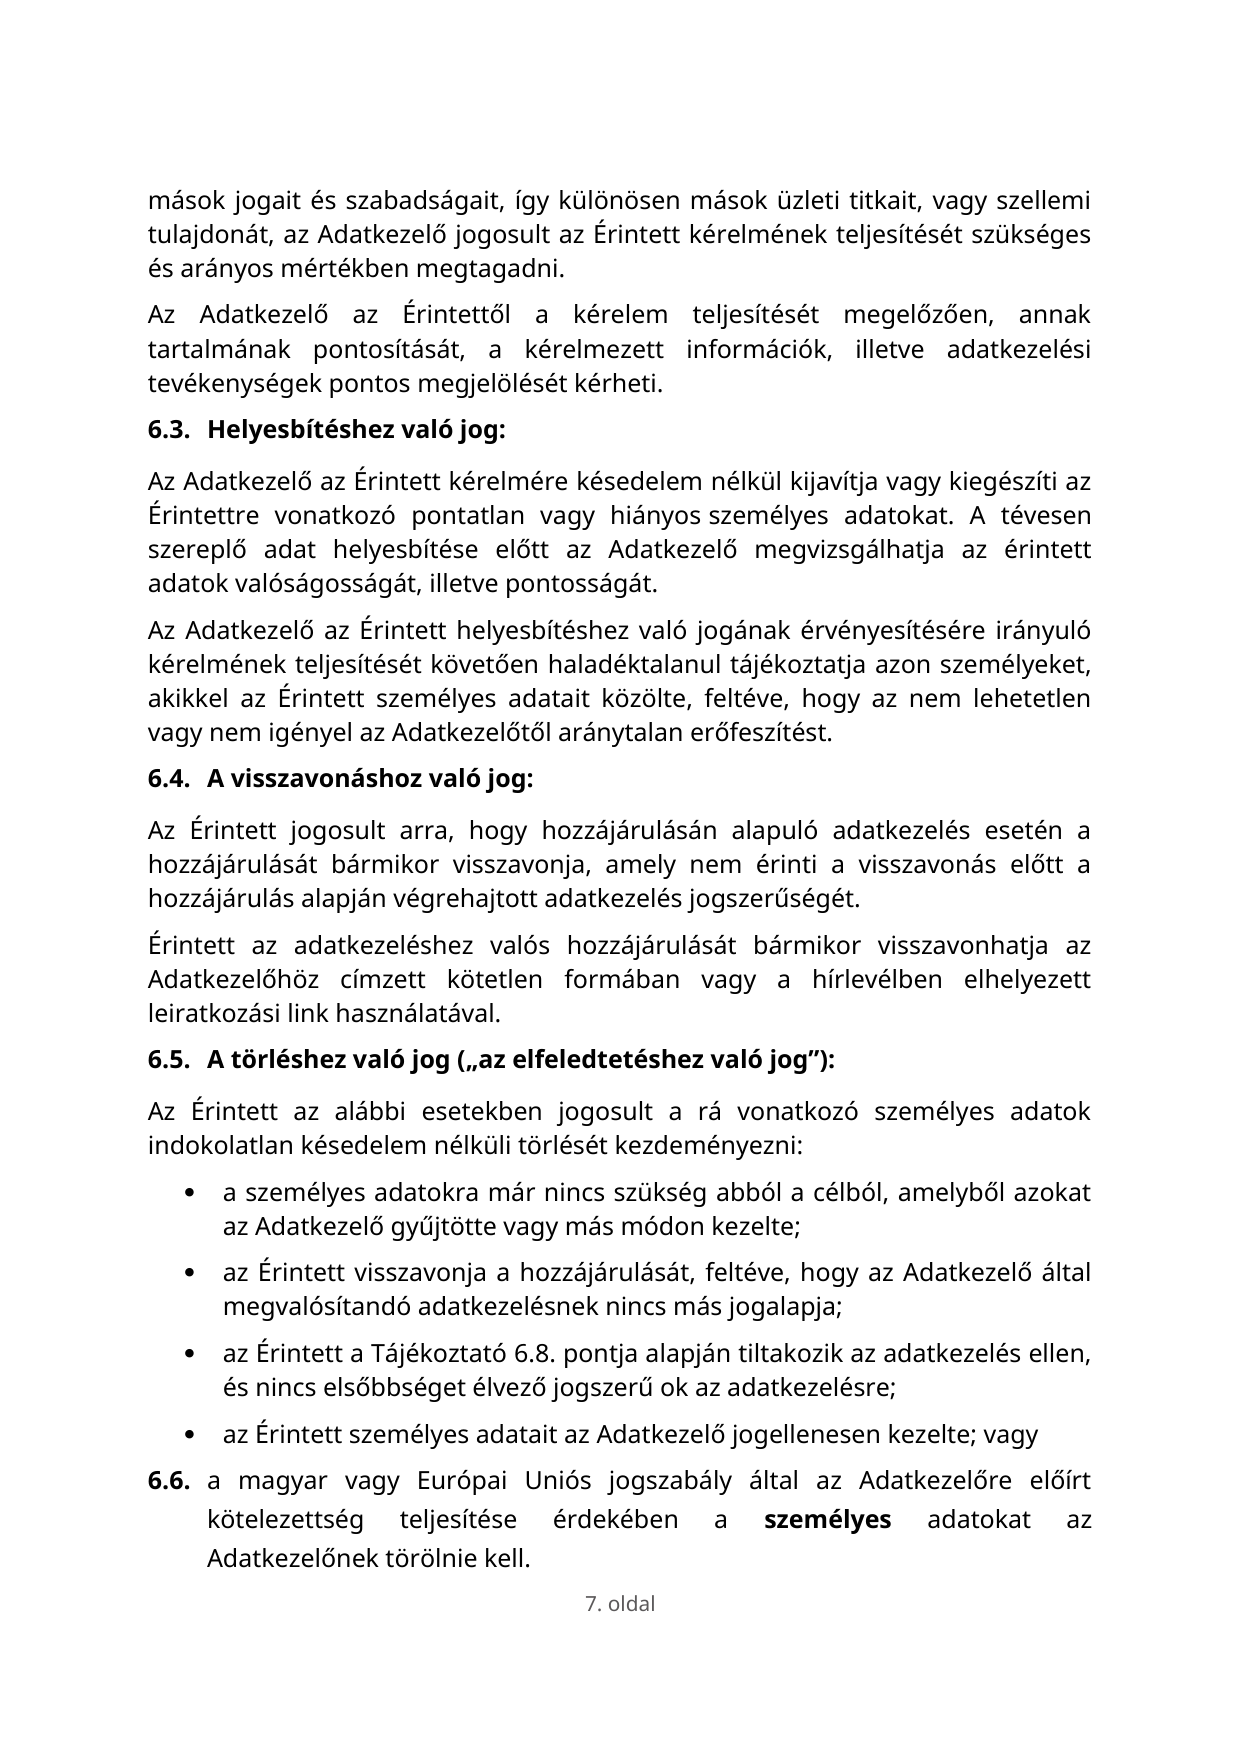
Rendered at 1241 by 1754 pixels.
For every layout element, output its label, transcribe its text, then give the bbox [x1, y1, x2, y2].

text Érintett az adatkezeléshez valós hozzájárulását bármikor visszavonhatja az Adatkezelőhöz címzett kötetlen formában vagy a hírlevélben elhelyezett leiratkozási link használatával. [148, 927, 1092, 1029]
text Az Adatkezelő az Érintett kérelmére késedelem nélkül kijavítja vagy kiegészíti az Érintettre vonatkozó pontatlan vagy hiányos személyes adatokat. A tévesen szereplő adat helyesbítése előtt az Adatkezelő megvizsgálhatja az érintett adatok valóságosságát, illetve pontosságát. [148, 463, 1092, 600]
list az Érintett személyes adatait az Adatkezelő jogellenesen kezelte; vagy [185, 1416, 1092, 1450]
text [148, 182, 1092, 285]
list A törléshez való jog („az elfeledtetéshez való jog”): [148, 1042, 1092, 1076]
text Az Adatkezelő az Érintett helyesbítéshez való jogának érvényesítésére irányuló kérelmének teljesítését követően haladéktalanul tájékoztatja azon személyeket, akikkel az Érintett személyes adatait közölte, feltéve, hogy az nem lehetetlen vagy nem igényel az Adatkezelőtől aránytalan erőfeszítést. [148, 612, 1092, 748]
text Az Adatkezelő az Érintettől a kérelem teljesítését megelőzően, annak tartalmának pontosítását, a kérelmezett információk, illetve adatkezelési tevékenységek pontos megjelölését kérheti. [148, 297, 1092, 399]
list a személyes adatokra már nincs szükség abból a célból, amelyből azokat az Adatkezelő gyűjtötte vagy más módon kezelte; [185, 1174, 1092, 1242]
list A visszavonáshoz való jog: [148, 761, 1092, 795]
list az Érintett a Tájékoztató 6.8. pontja alapján tiltakozik az adatkezelés ellen, és nincs elsőbbséget élvező jogszerű ok az adatkezelésre; [185, 1336, 1092, 1404]
list az Érintett visszavonja a hozzájárulását, feltéve, hogy az Adatkezelő által megvalósítandó adatkezelésnek nincs más jogalapja; [185, 1255, 1092, 1323]
list a magyar vagy Európai Uniós jogszabály által az Adatkezelőre előírt kötelezettség teljesítése érdekében a személyes adatokat az Adatkezelőnek törölnie kell. [148, 1463, 1092, 1575]
text Az Érintett az alábbi esetekben jogosult a rá vonatkozó személyes adatok indokolatlan késedelem nélküli törlését kezdeményezni: [148, 1094, 1092, 1162]
list Helyesbítéshez való jog: [148, 412, 1092, 446]
text Az Érintett jogosult arra, hogy hozzájárulásán alapuló adatkezelés esetén a hozzájárulását bármikor visszavonja, amely nem érinti a visszavonás előtt a hozzájárulás alapján végrehajtott adatkezelés jogszerűségét. [148, 813, 1092, 915]
